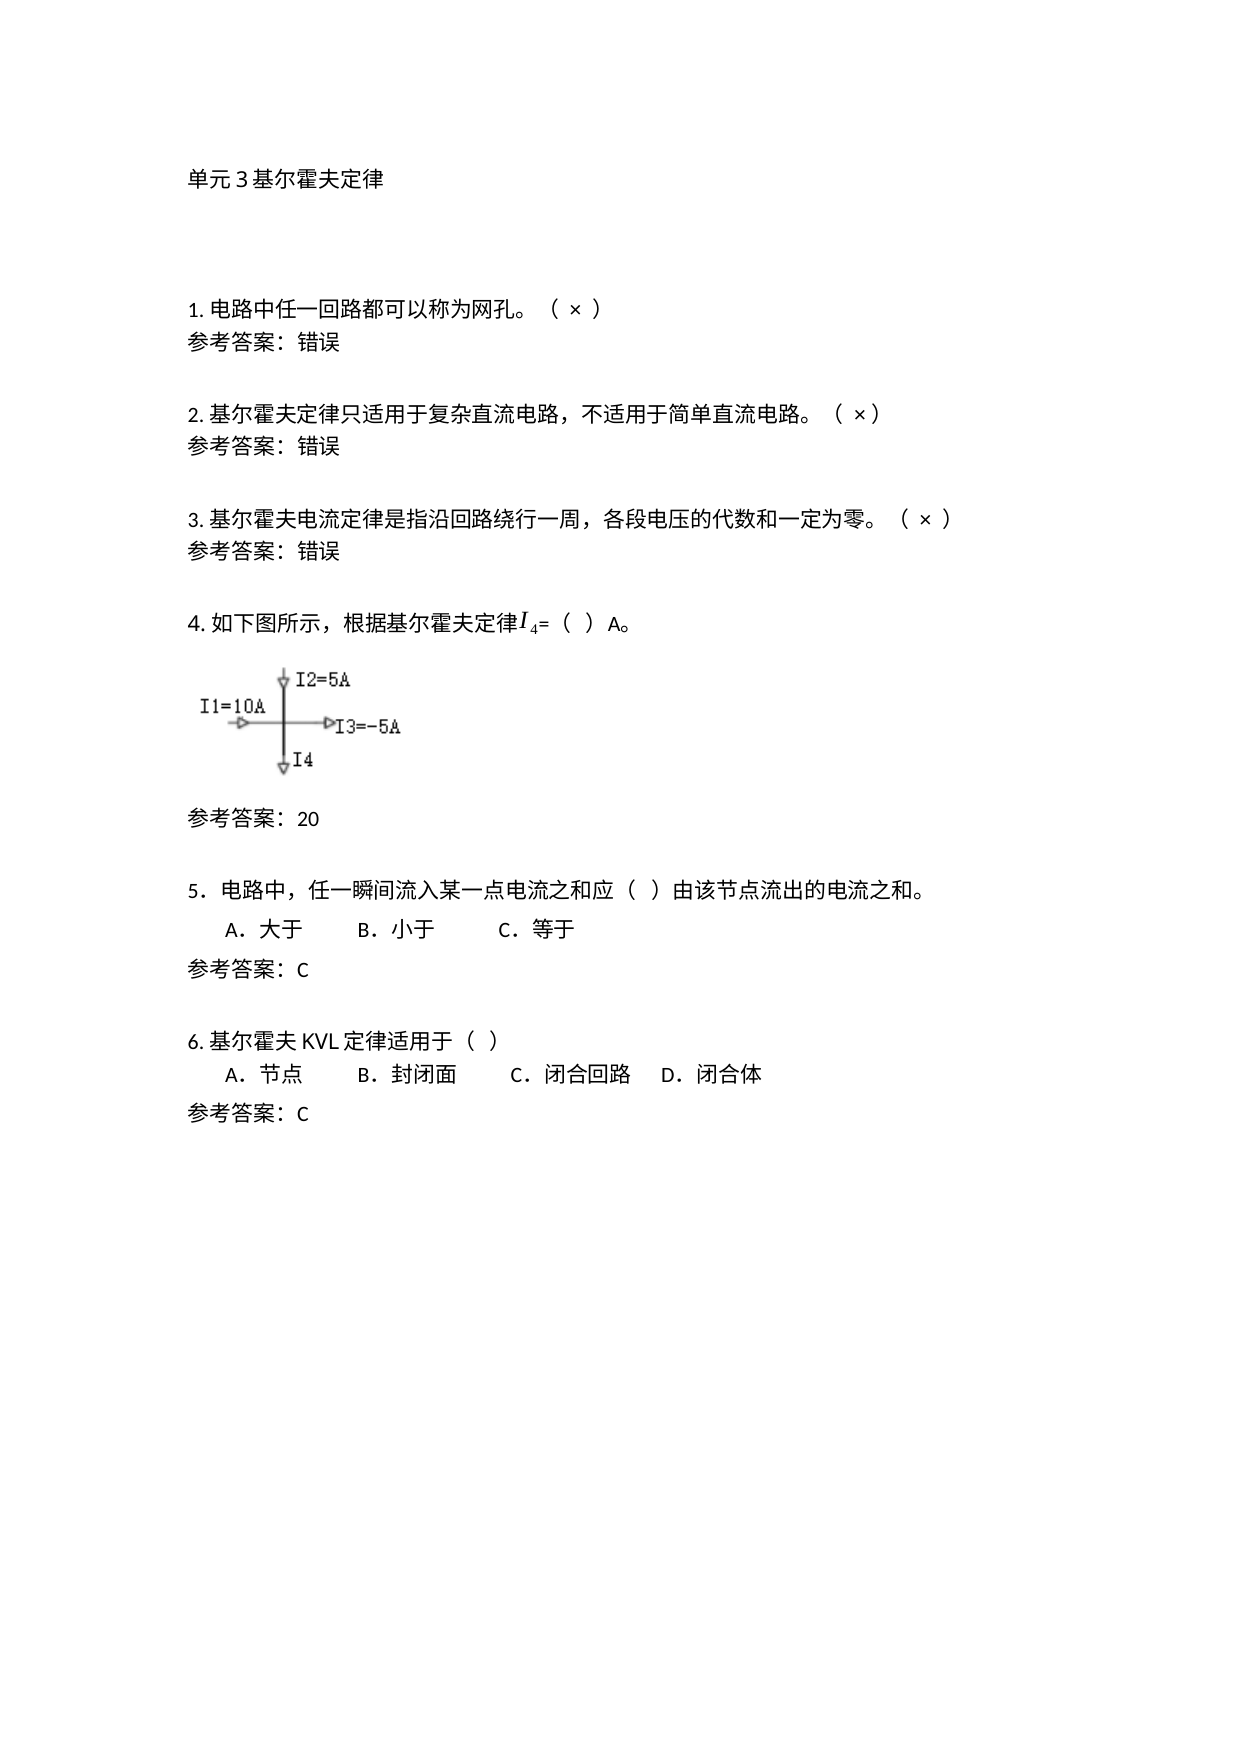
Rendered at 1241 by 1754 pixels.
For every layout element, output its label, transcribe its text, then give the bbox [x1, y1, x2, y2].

text 单元3基尔霍夫定律 [187, 162, 1053, 194]
text 参考答案：C [187, 952, 1053, 984]
text 6. 基尔霍夫KVL定律适用于（ ） [187, 1024, 1053, 1057]
text 参考答案：错误 [187, 429, 1053, 461]
text A．大于 B．小于 C．等于 [225, 912, 1053, 944]
text A．节点 B．封闭面 C．闭合回路 D．闭合体 [225, 1057, 1053, 1088]
text 参考答案：20 [187, 801, 1053, 832]
text 5．电路中，任一瞬间流入某一点电流之和应（ ）由该节点流出的电流之和。 [187, 873, 1053, 904]
text 3. 基尔霍夫电流定律是指沿回路绕行一周，各段电压的代数和一定为零。（ × ） [187, 501, 1053, 534]
text 1. 电路中任一回路都可以称为网孔。（ × ） [187, 292, 1053, 324]
text 参考答案：错误 [187, 324, 1053, 356]
text 4. 如下图所示，根据基尔霍夫定律=（ ）A。 [187, 606, 1053, 638]
text 参考答案：错误 [187, 534, 1053, 565]
text 参考答案：C [187, 1096, 1053, 1128]
picture [187, 638, 421, 787]
text 2. 基尔霍夫定律只适用于复杂直流电路，不适用于简单直流电路。（ × ） [187, 397, 1053, 429]
